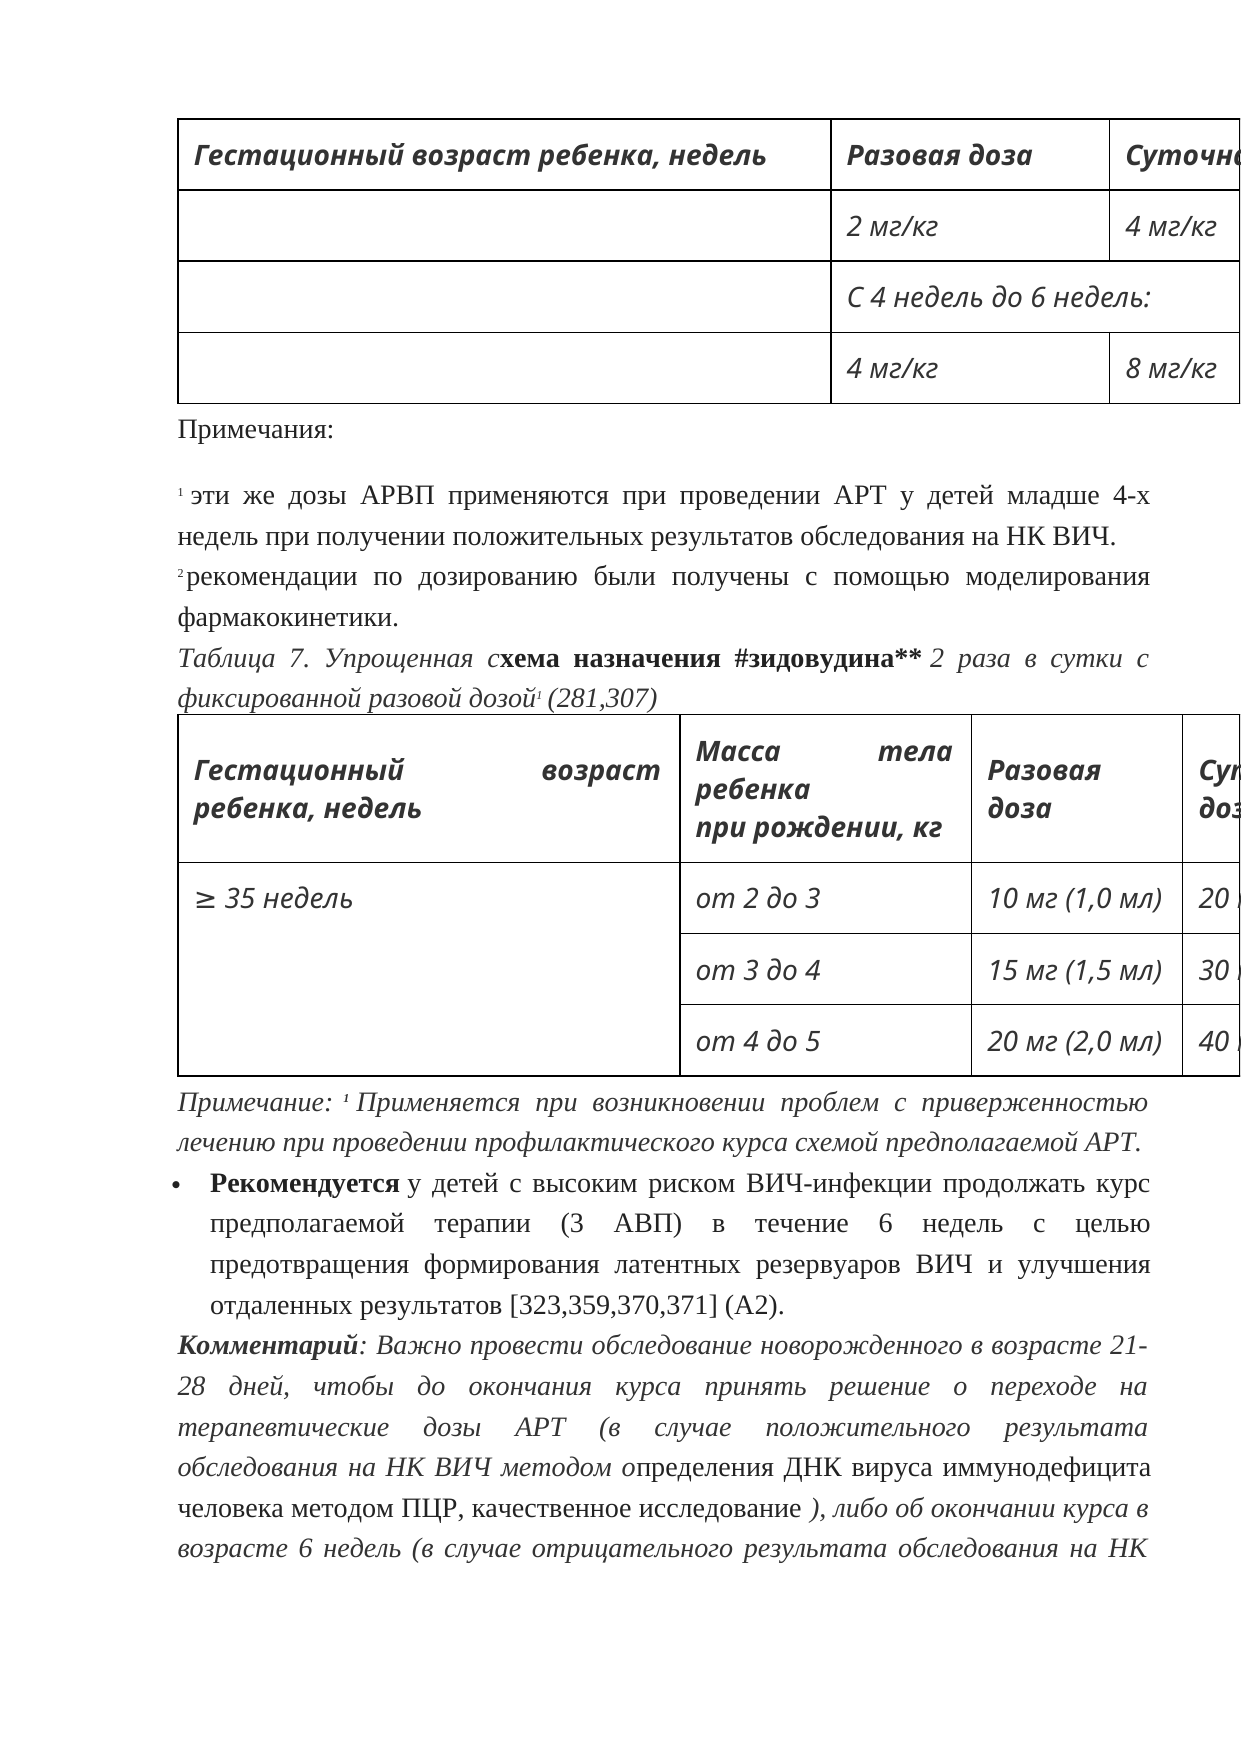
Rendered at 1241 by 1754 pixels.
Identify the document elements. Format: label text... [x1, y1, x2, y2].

table_cell [179, 191, 830, 260]
text 2 рекомендации по дозированию были получены с помощью моделирования фармакокинетики. [177, 551, 1152, 632]
text Примечания: [177, 404, 1152, 445]
table_cell [179, 262, 830, 332]
table_header Масса тела ребенка при рождении, кг [681, 715, 971, 861]
table_header Гестационный возраст ребенка, недель [179, 715, 679, 861]
table_cell от 3 до 4 [681, 934, 971, 1004]
text Таблица 7. Упрощенная схема назначения #зидовудина** 2 раза в сутки с фиксированной разовой дозой1 (281,307) [177, 632, 1152, 714]
table_cell 20 мг (2,0 мл) [1183, 863, 1239, 933]
table_cell от 4 до 5 [681, 1005, 971, 1075]
text 1 эти же дозы АРВП применяются при проведении АРТ у детей младше 4-х недель при получении положительных результатов обследования на НК ВИЧ. [177, 470, 1152, 551]
table_cell 8 мг/кг [1110, 333, 1239, 403]
table_cell 4 мг/кг [1110, 191, 1239, 260]
table_cell 20 мг (2,0 мл) [972, 1005, 1182, 1075]
table_cell 15 мг (1,5 мл) [972, 934, 1182, 1004]
table_cell ≥ 35 недель [179, 863, 679, 1075]
table_cell 30 мг (3,0 мл) [1183, 934, 1239, 1004]
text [177, 1320, 1152, 1564]
table_cell от 2 до 3 [681, 863, 971, 933]
table_cell 10 мг (1,0 мл) [972, 863, 1182, 933]
table_cell С 4 недель до 6 недель: [832, 262, 1239, 332]
table_header Разовая доза [972, 715, 1182, 861]
table_header Суточная доза [1183, 715, 1239, 861]
table_cell 2 мг/кг [832, 191, 1109, 260]
table_header Гестационный возраст ребенка, недель [179, 120, 830, 189]
text Примечание: 1 Применяется при возникновении проблем с приверженностью лечению при проведении профилактического курса схемой предполагаемой АРТ. [177, 1077, 1152, 1158]
table_header Разовая доза [832, 120, 1109, 189]
table_cell 4 мг/кг [832, 333, 1109, 403]
list Рекомендуется у детей с высоким риском ВИЧ-инфекции продолжать курс предполагаемой терапии (3 АВП) в течение 6 недель с целью предотвращения формирования латентных резервуаров ВИЧ и улучшения отдаленных результатов [323,359,370,371] (A2). [172, 1158, 1152, 1320]
table_cell 40 мг (4,0 мл) [1183, 1005, 1239, 1075]
table_cell [179, 333, 830, 403]
table_header Суточная доза [1110, 120, 1239, 189]
